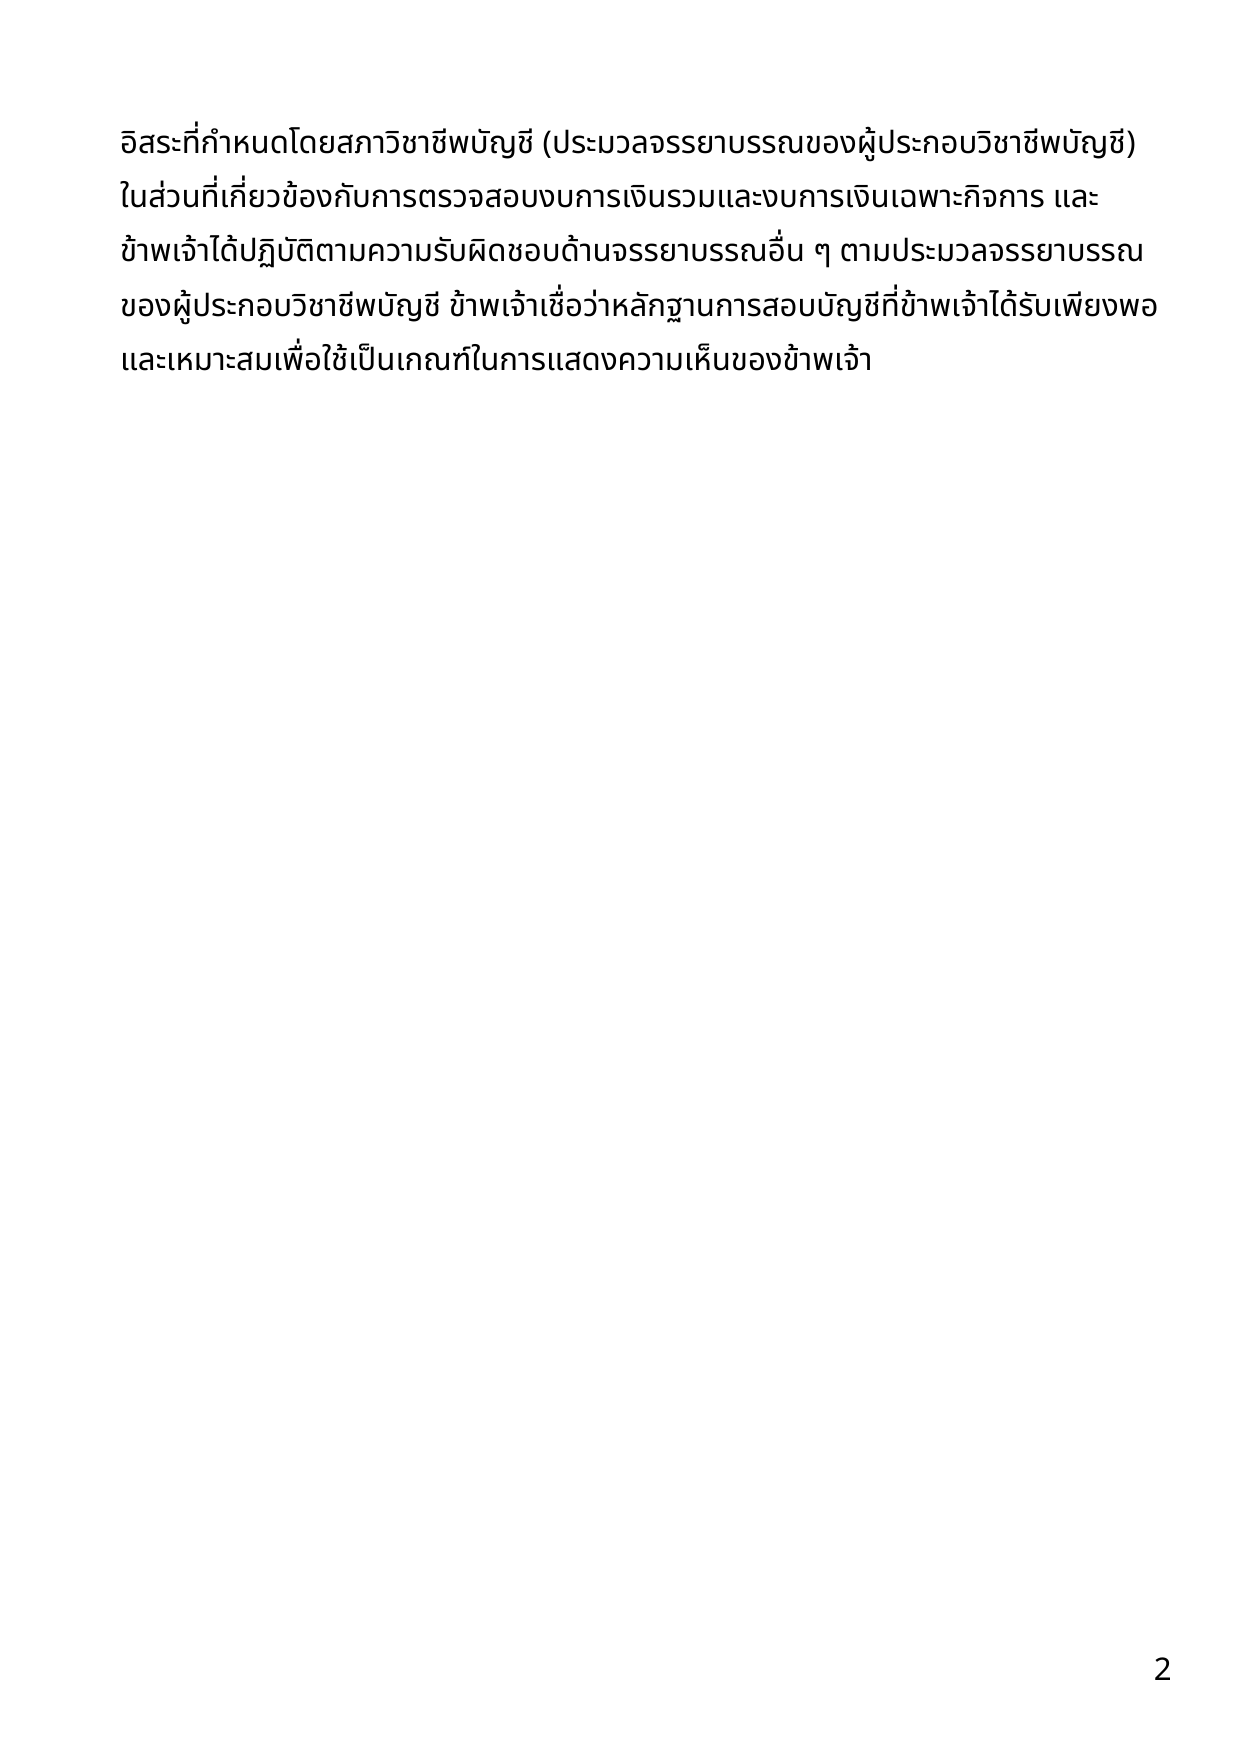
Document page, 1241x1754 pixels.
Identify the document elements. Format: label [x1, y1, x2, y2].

text [120, 120, 1171, 384]
